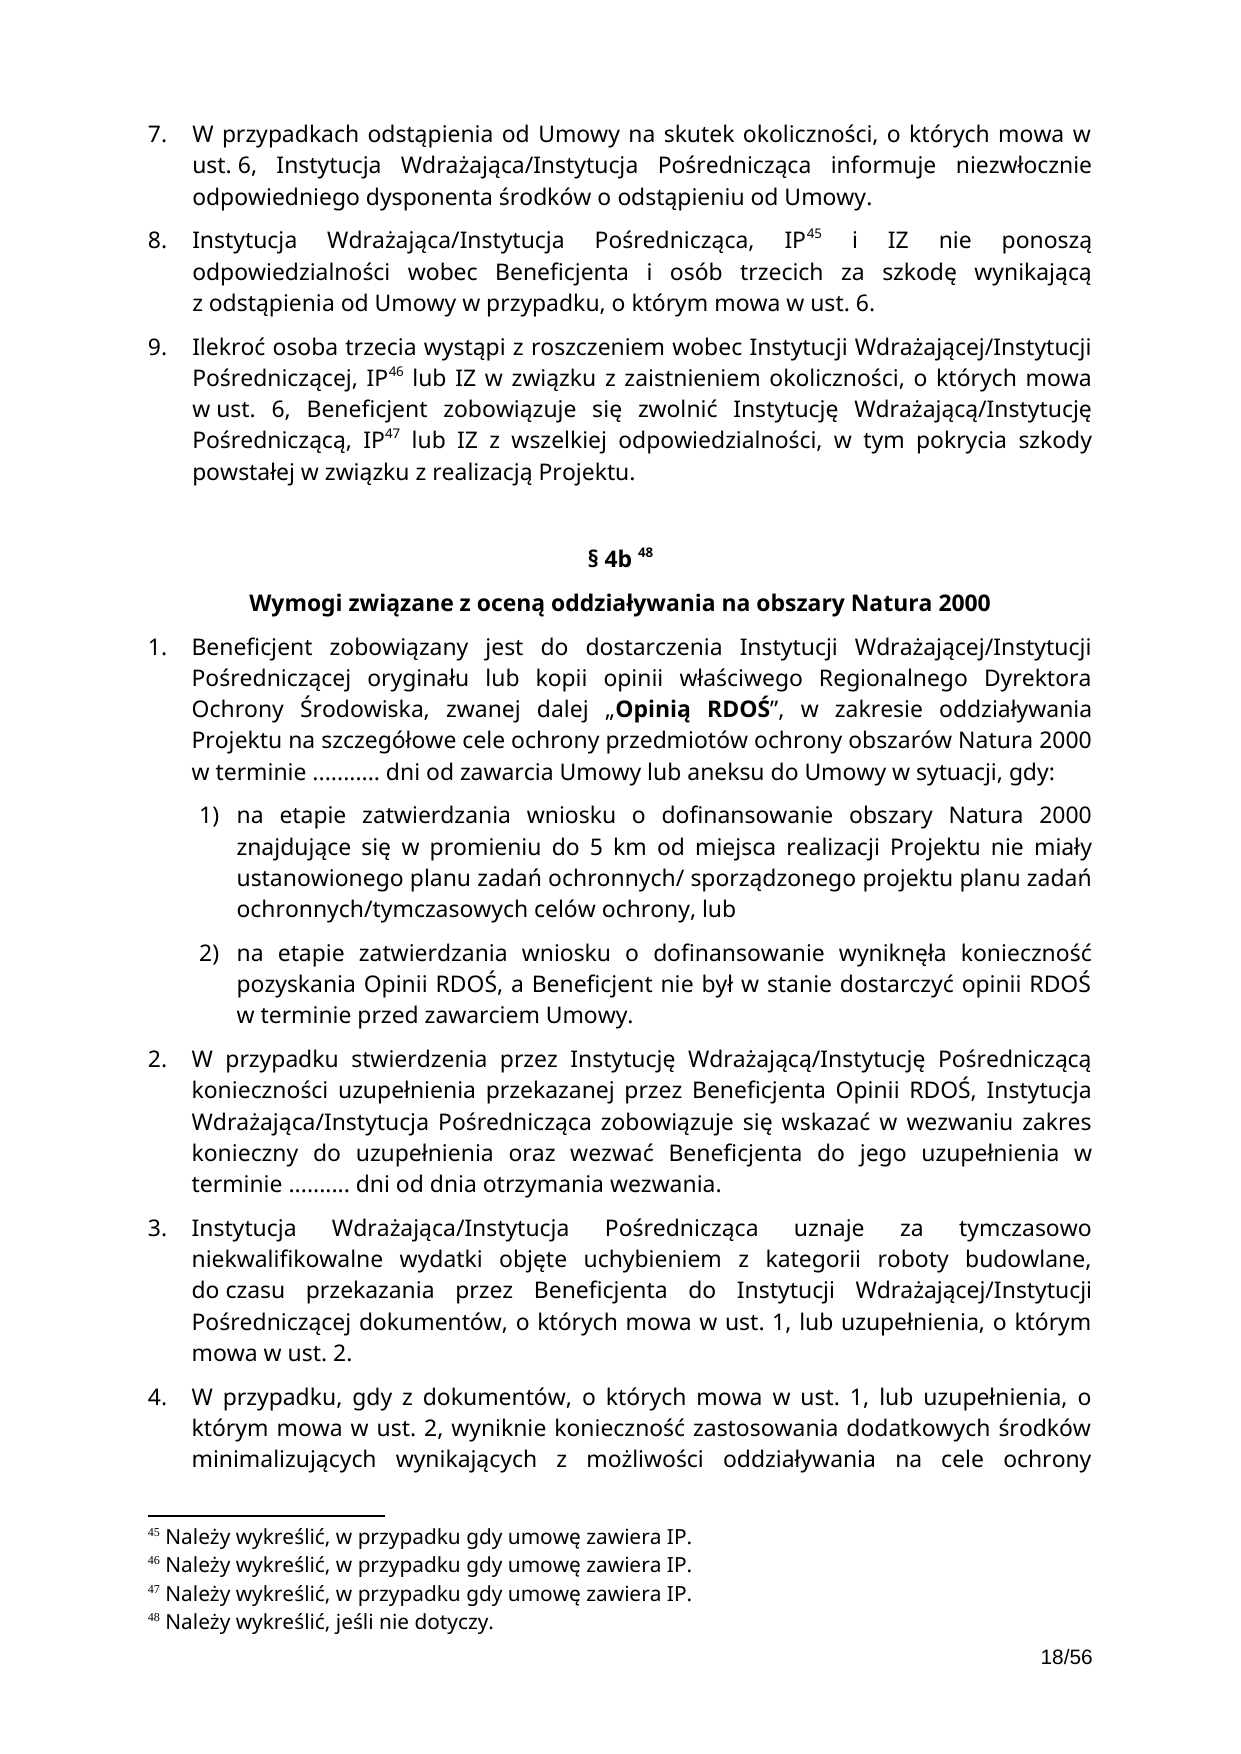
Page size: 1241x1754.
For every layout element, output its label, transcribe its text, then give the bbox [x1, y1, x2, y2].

list Instytucja Wdrażająca/Instytucja Pośrednicząca uznaje za tymczasowo niekwalifikowalne wydatki objęte uchybieniem z kategorii roboty budowlane, do czasu przekazania przez Beneficjenta do Instytucji Wdrażającej/Instytucji Pośredniczącej dokumentów, o których mowa w ust. 1, lub uzupełnienia, o którym mowa w ust. 2. [148, 1212, 1092, 1368]
list Ilekroć osoba trzecia wystąpi z roszczeniem wobec Instytucji Wdrażającej/Instytucji Pośredniczącej, IP lub IZ w związku z zaistnieniem okoliczności, o których mowa w ust. 6, Beneficjent zobowiązuje się zwolnić Instytucję Wdrażającą/Instytucję Pośredniczącą, IP lub IZ z wszelkiej odpowiedzialności, w tym pokrycia szkody powstałej w związku z realizacją Projektu. [148, 331, 1092, 487]
text Wymogi związane z oceną oddziaływania na obszary Natura 2000 [148, 587, 1092, 618]
list W przypadkach odstąpienia od Umowy na skutek okoliczności, o których mowa w ust. 6, Instytucja Wdrażająca/Instytucja Pośrednicząca informuje niezwłocznie odpowiedniego dysponenta środków o odstąpieniu od Umowy. [148, 118, 1092, 212]
list W przypadku stwierdzenia przez Instytucję Wdrażającą/Instytucję Pośredniczącą konieczności uzupełnienia przekazanej przez Beneficjenta Opinii RDOŚ, Instytucja Wdrażająca/Instytucja Pośrednicząca zobowiązuje się wskazać w wezwaniu zakres konieczny do uzupełnienia oraz wezwać Beneficjenta do jego uzupełnienia w terminie .......... dni od dnia otrzymania wezwania. [148, 1043, 1092, 1199]
text § 4b [148, 543, 1092, 574]
list na etapie zatwierdzania wniosku o dofinansowanie obszary Natura 2000 znajdujące się w promieniu do 5 km od miejsca realizacji Projektu nie miały ustanowionego planu zadań ochronnych/ sporządzonego projektu planu zadań ochronnych/tymczasowych celów ochrony, lub [199, 799, 1092, 924]
list na etapie zatwierdzania wniosku o dofinansowanie wyniknęła konieczność pozyskania Opinii RDOŚ, a Beneficjent nie był w stanie dostarczyć opinii RDOŚ w terminie przed zawarciem Umowy. [199, 937, 1092, 1031]
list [148, 1381, 1092, 1474]
list Beneficjent zobowiązany jest do dostarczenia Instytucji Wdrażającej/Instytucji Pośredniczącej oryginału lub kopii opinii właściwego Regionalnego Dyrektora Ochrony Środowiska, zwanej dalej „Opinią RDOŚ”, w zakresie oddziaływania Projektu na szczegółowe cele ochrony przedmiotów ochrony obszarów Natura 2000 w terminie ........... dni od zawarcia Umowy lub aneksu do Umowy w sytuacji, gdy: [148, 631, 1092, 787]
list Instytucja Wdrażająca/Instytucja Pośrednicząca, IP i IZ nie ponoszą odpowiedzialności wobec Beneficjenta i osób trzecich za szkodę wynikającą z odstąpienia od Umowy w przypadku, o którym mowa w ust. 6. [148, 224, 1092, 318]
